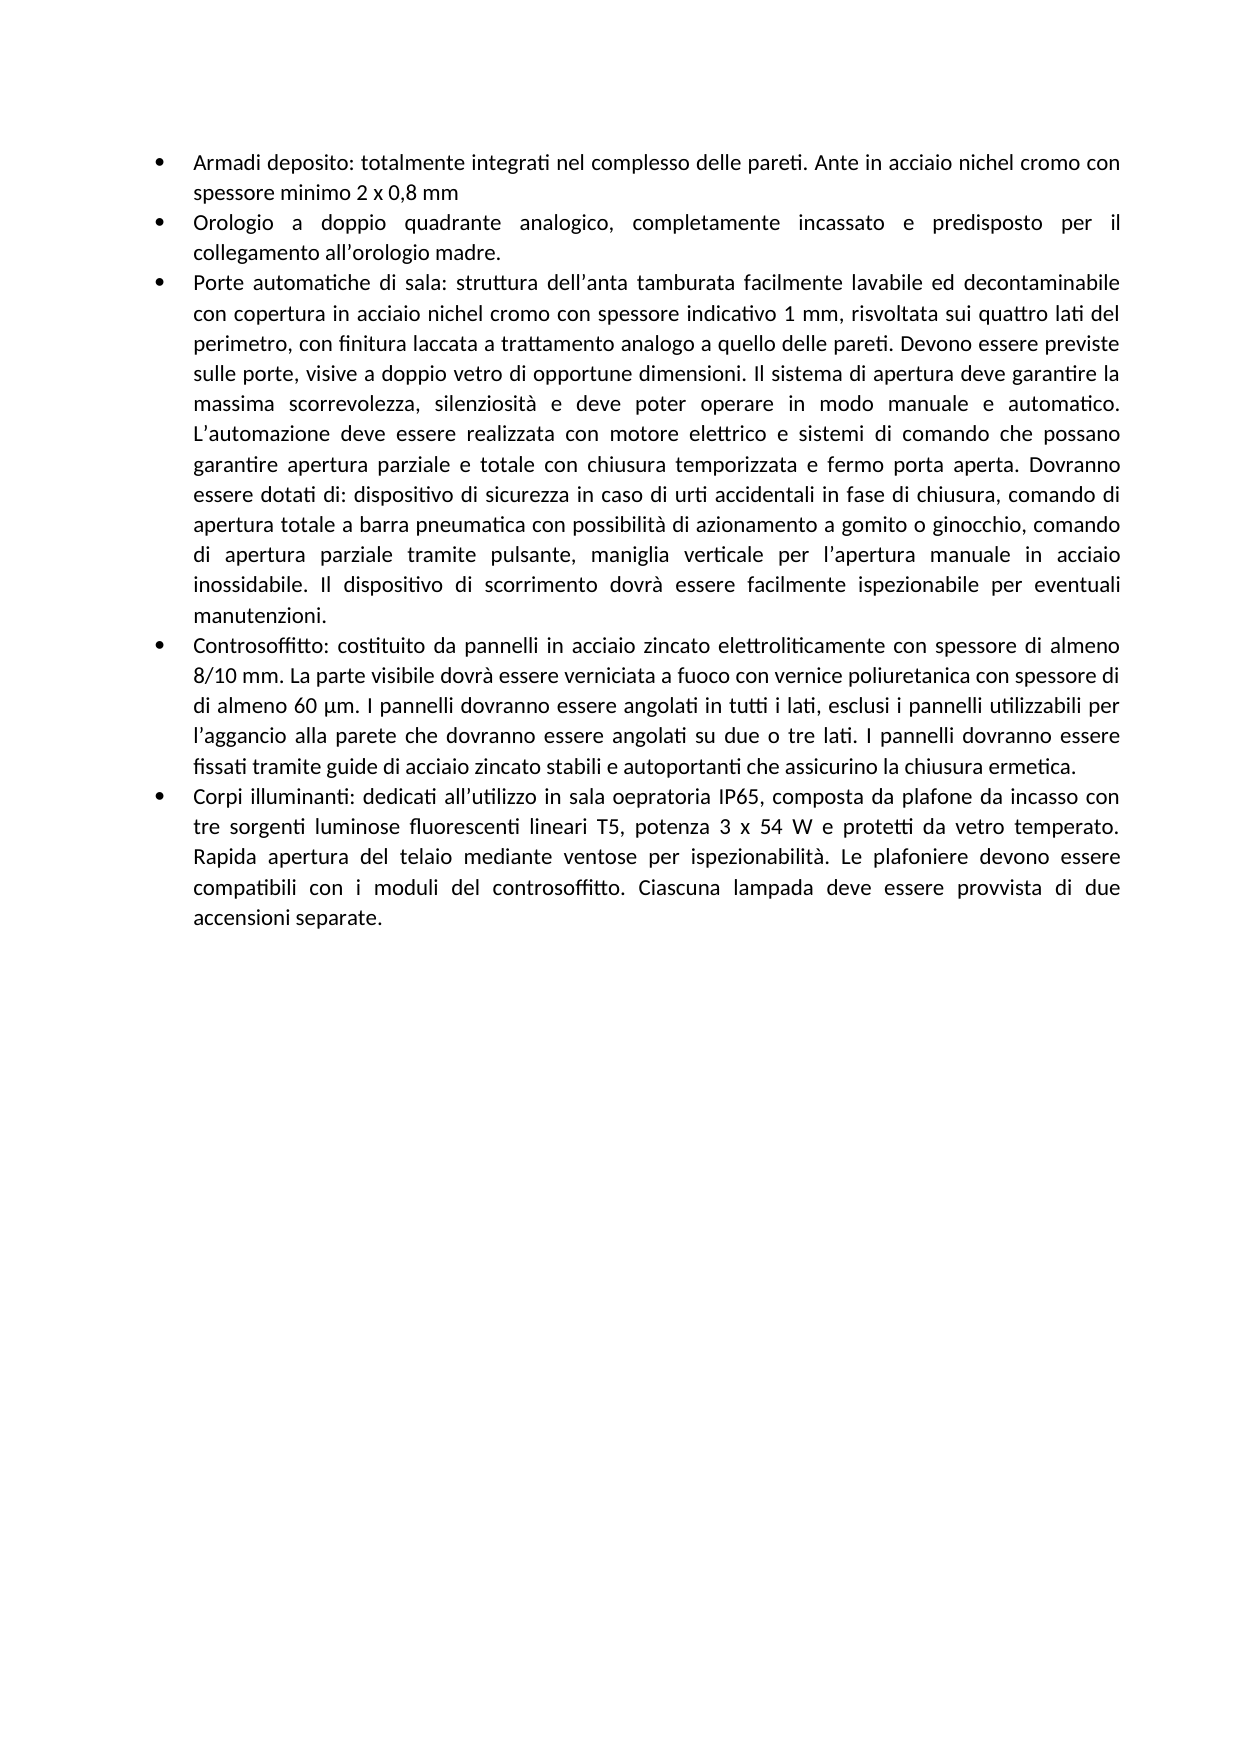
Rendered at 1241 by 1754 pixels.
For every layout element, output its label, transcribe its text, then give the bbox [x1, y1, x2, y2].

list Controsoffitto: costituito da pannelli in acciaio zincato elettroliticamente con spessore di almeno 8/10 mm. La parte visibile dovrà essere verniciata a fuoco con vernice poliuretanica con spessore di di almeno 60 µm. I pannelli dovranno essere angolati in tutti i lati, esclusi i pannelli utilizzabili per l’aggancio alla parete che dovranno essere angolati su due o tre lati. I pannelli dovranno essere fissati tramite guide di acciaio zincato stabili e autoportanti che assicurino la chiusura ermetica. [156, 631, 1122, 780]
list Corpi illuminanti: dedicati all’utilizzo in sala oepratoria IP65, composta da plafone da incasso con tre sorgenti luminose fluorescenti lineari T5, potenza 3 x 54 W e protetti da vetro temperato. Rapida apertura del telaio mediante ventose per ispezionabilità. Le plafoniere devono essere compatibili con i moduli del controsoffitto. Ciascuna lampada deve essere provvista di due accensioni separate. [156, 782, 1122, 931]
list Porte automatiche di sala: struttura dell’anta tamburata facilmente lavabile ed decontaminabile con copertura in acciaio nichel cromo con spessore indicativo 1 mm, risvoltata sui quattro lati del perimetro, con finitura laccata a trattamento analogo a quello delle pareti. Devono essere previste sulle porte, visive a doppio vetro di opportune dimensioni. Il sistema di apertura deve garantire la massima scorrevolezza, silenziosità e deve poter operare in modo manuale e automatico. L’automazione deve essere realizzata con motore elettrico e sistemi di comando che possano garantire apertura parziale e totale con chiusura temporizzata e fermo porta aperta. Dovranno essere dotati di: dispositivo di sicurezza in caso di urti accidentali in fase di chiusura, comando di apertura totale a barra pneumatica con possibilità di azionamento a gomito o ginocchio, comando di apertura parziale tramite pulsante, maniglia verticale per l’apertura manuale in acciaio inossidabile. Il dispositivo di scorrimento dovrà essere facilmente ispezionabile per eventuali manutenzioni. [156, 268, 1122, 629]
list Armadi deposito: totalmente integrati nel complesso delle pareti. Ante in acciaio nichel cromo con spessore minimo 2 x 0,8 mm [156, 148, 1122, 206]
list Orologio a doppio quadrante analogico, completamente incassato e predisposto per il collegamento all’orologio madre. [156, 208, 1122, 266]
